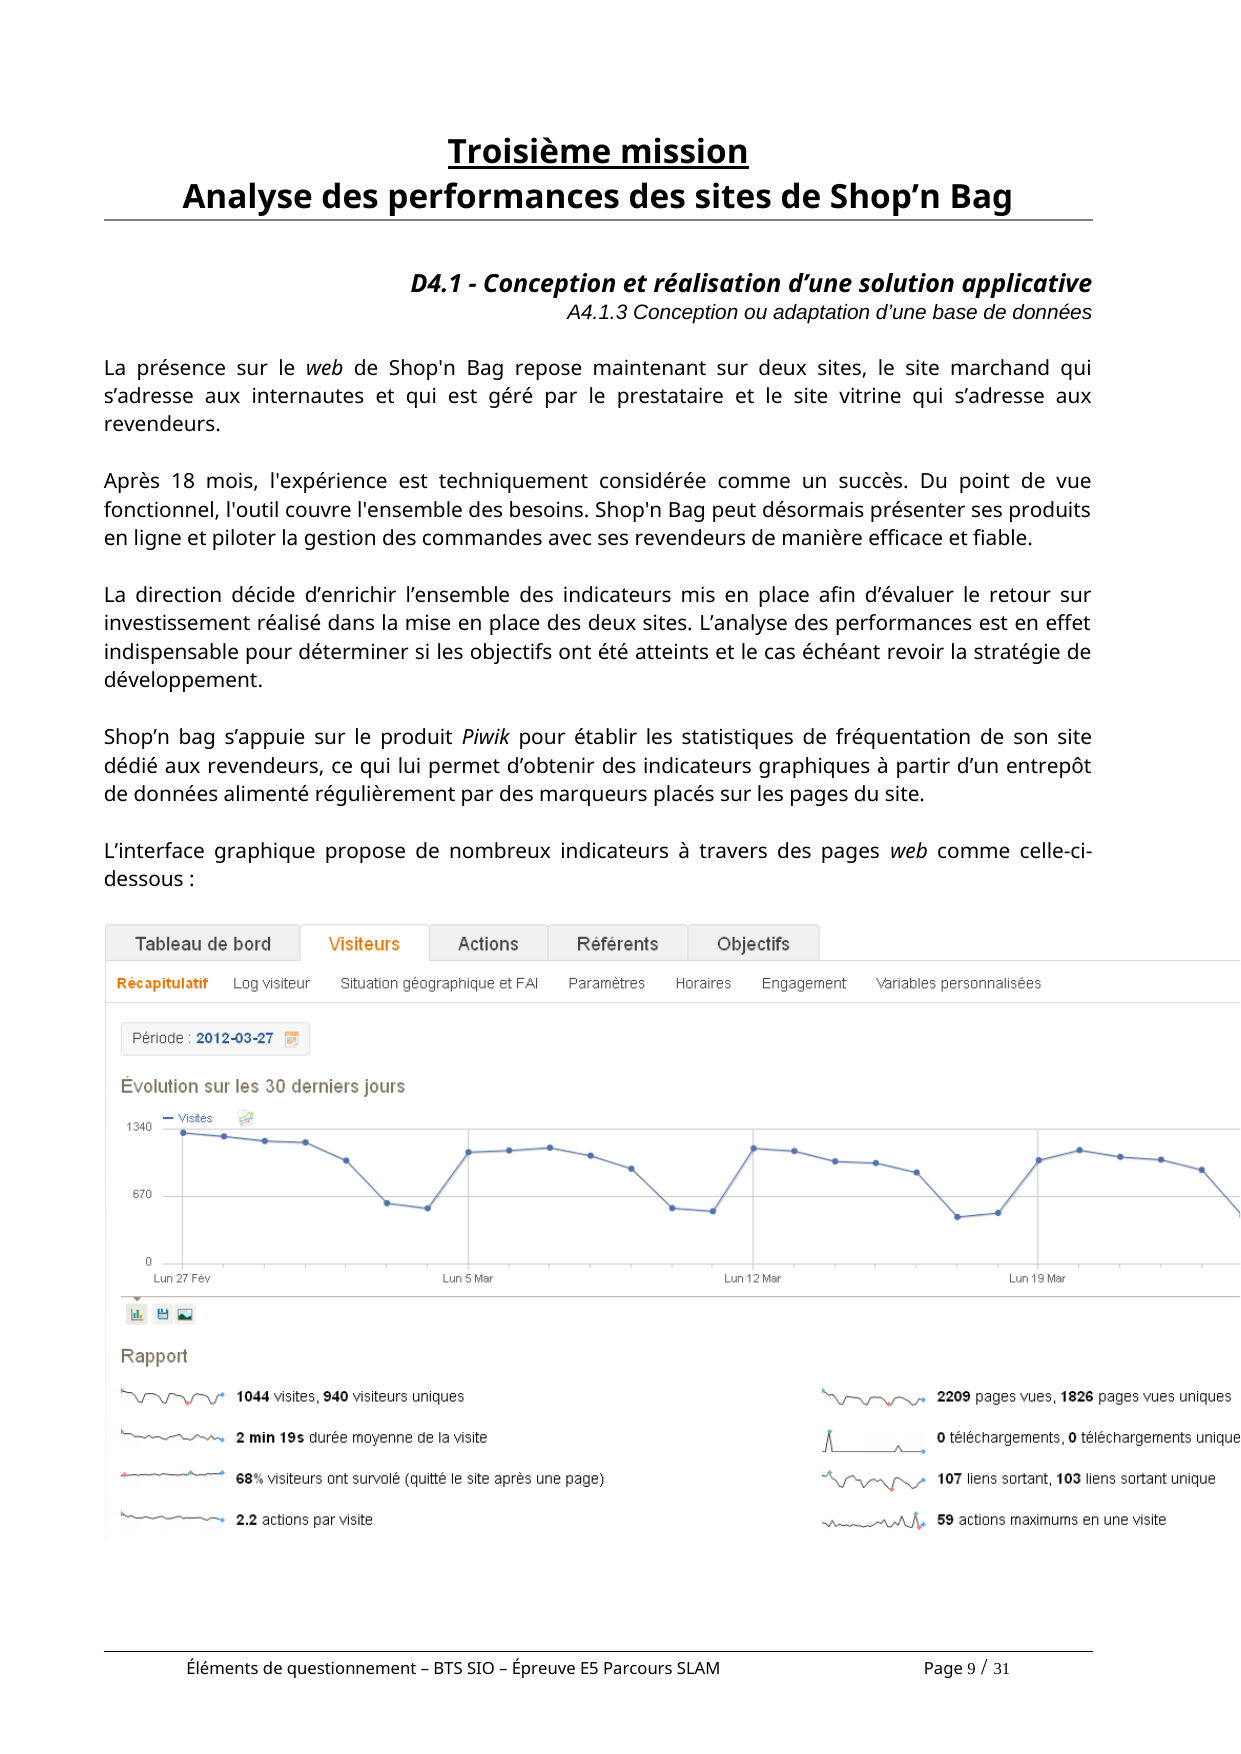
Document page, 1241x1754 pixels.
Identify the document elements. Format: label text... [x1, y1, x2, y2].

picture [103, 921, 1241, 1547]
text L’interface graphique propose de nombreux indicateurs à travers des pages web comme celle-ci-dessous : [103, 836, 1093, 893]
text Analyse des performances des sites de Shop’n Bag [103, 173, 1093, 221]
text La présence sur le web de Shop'n Bag repose maintenant sur deux sites, le site marchand qui s’adresse aux internautes et qui est géré par le prestataire et le site vitrine qui s’adresse aux revendeurs. [103, 353, 1093, 438]
text Troisième mission [103, 128, 1093, 173]
text D4.1 - Conception et réalisation d’une solution applicative [103, 266, 1093, 300]
text Shop’n bag s’appuie sur le produit Piwik pour établir les statistiques de fréquentation de son site dédié aux revendeurs, ce qui lui permet d’obtenir des indicateurs graphiques à partir d’un entrepôt de données alimenté régulièrement par des marqueurs placés sur les pages du site. [103, 722, 1093, 808]
text Après 18 mois, l'expérience est techniquement considérée comme un succès. Du point de vue fonctionnel, l'outil couvre l'ensemble des besoins. Shop'n Bag peut désormais présenter ses produits en ligne et piloter la gestion des commandes avec ses revendeurs de manière efficace et fiable. [103, 466, 1093, 552]
text La direction décide d’enrichir l’ensemble des indicateurs mis en place afin d’évaluer le retour sur investissement réalisé dans la mise en place des deux sites. L’analyse des performances est en effet indispensable pour déterminer si les objectifs ont été atteints et le cas échéant revoir la stratégie de développement. [103, 580, 1093, 694]
text A4.1.3 Conception ou adaptation d’une base de données [103, 300, 1093, 324]
